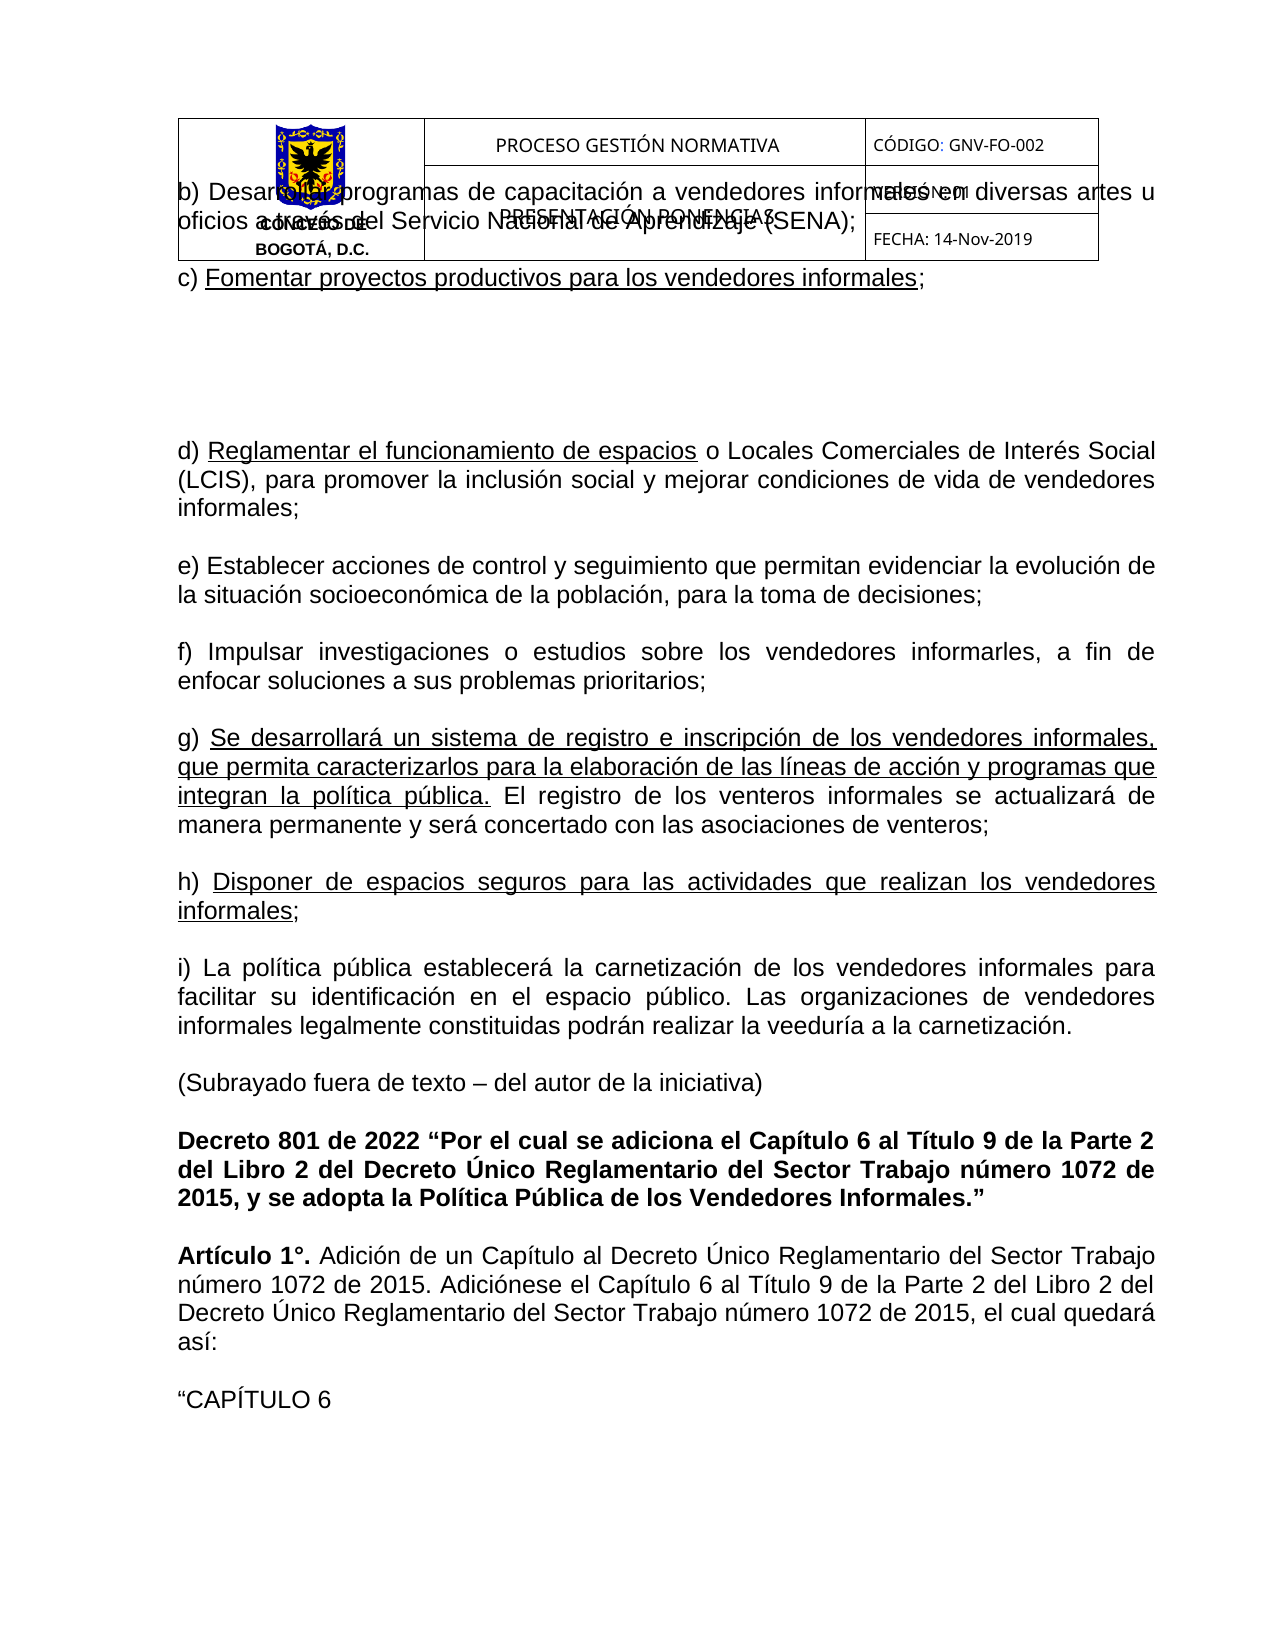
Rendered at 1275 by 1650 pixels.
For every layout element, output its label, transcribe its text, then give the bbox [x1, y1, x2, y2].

text b) Desarrollar programas de capacitación a vendedores informales en diversas artes u oficios a través del Servicio Nacional de Aprendizaje (SENA); [177, 177, 1157, 235]
text e) Establecer acciones de control y seguimiento que permitan evidenciar la evolución de la situación socioeconómica de la población, para la toma de decisiones; [177, 551, 1157, 608]
text (Subrayado fuera de texto – del autor de la iniciativa) [177, 1068, 1121, 1097]
text f) Impulsar investigaciones o estudios sobre los vendedores informarles, a fin de enfocar soluciones a sus problemas prioritarios; [177, 637, 1157, 695]
text h) Disponer de espacios seguros para las actividades que realizan los vendedores informales; [177, 867, 1157, 925]
text g) Se desarrollará un sistema de registro e inscripción de los vendedores informales, que permita caracterizarlos para la elaboración de las líneas de acción y programas que integran la política pública. El registro de los venteros informales se actualizará de manera permanente y será concertado con las asociaciones de venteros; [177, 723, 1157, 777]
text Decreto 801 de 2022 “Por el cual se adiciona el Capítulo 6 al Título 9 de la Parte 2 del Libro 2 del Decreto Único Reglamentario del Sector Trabajo número 1072 de 2015, y se adopta la Política Pública de los Vendedores Informales.” [177, 1126, 1157, 1212]
text d) Reglamentar el funcionamiento de espacios o Locales Comerciales de Interés Social (LCIS), para promover la inclusión social y mejorar condiciones de vida de vendedores informales; [177, 436, 1157, 522]
text Artículo 1°. Adición de un Capítulo al Decreto Único Reglamentario del Sector Trabajo número 1072 de 2015. Adiciónese el Capítulo 6 al Título 9 de la Parte 2 del Libro 2 del Decreto Único Reglamentario del Sector Trabajo número 1072 de 2015, el cual quedará así: [177, 1241, 1157, 1356]
picture [275, 124, 346, 177]
text i) La política pública establecerá la carnetización de los vendedores informales para facilitar su identificación en el espacio público. Las organizaciones de vendedores informales legalmente constituidas podrán realizar la veeduría a la carnetización. [177, 953, 1157, 1040]
text g) Se desarrollará un sistema de registro e inscripción de los vendedores informales, que permita caracterizarlos para la elaboración de las líneas de acción y programas que integran la política pública. El registro de los venteros informales se actualizará de manera permanente y será concertado con las asociaciones de venteros; [177, 778, 1157, 838]
text c) Fomentar proyectos productivos para los vendedores informales; [177, 263, 1157, 292]
text “CAPÍTULO 6 [177, 1385, 1157, 1413]
